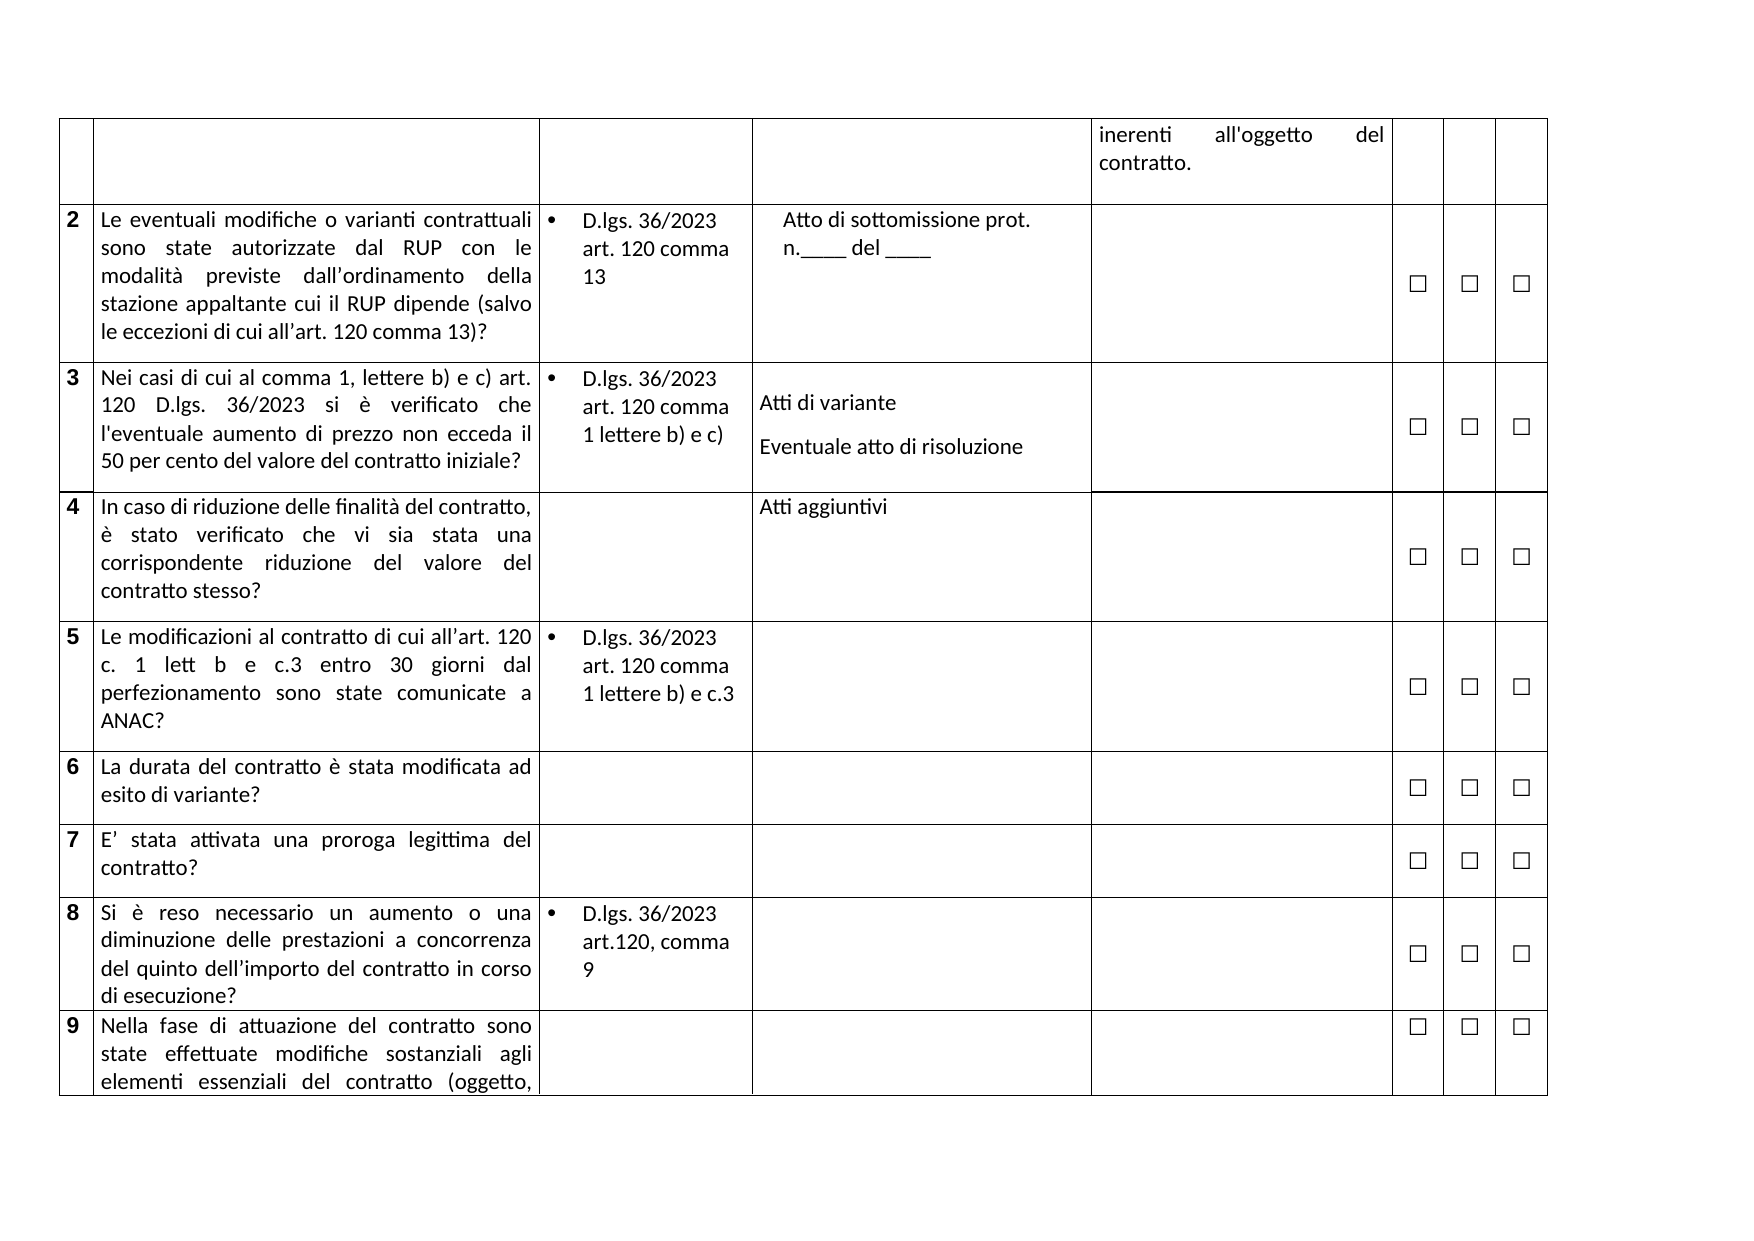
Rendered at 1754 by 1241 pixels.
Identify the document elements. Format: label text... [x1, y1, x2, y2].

table_cell Nei casi di cui al comma 1, lettere b) e c) art. 120 D.lgs. 36/2023 si è verificato che l'eventuale aumento di prezzo non ecceda il 50 per cento del valore del contratto iniziale? [94, 363, 539, 491]
table_cell [1444, 825, 1495, 897]
table_cell [1092, 493, 1392, 621]
table_cell [1393, 363, 1443, 491]
table_cell D.lgs. 36/2023 art.120, comma 9 [540, 898, 752, 1010]
table_cell In caso di riduzione delle finalità del contratto, è stato verificato che vi sia stata una corrispondente riduzione del valore del contratto stesso? [94, 493, 539, 621]
table_cell [1393, 622, 1443, 751]
table_cell [60, 622, 93, 751]
table_cell [1444, 119, 1495, 204]
table_cell [60, 825, 93, 897]
table_cell [1092, 622, 1392, 751]
table_cell La durata del contratto è stata modificata ad esito di variante? [94, 752, 539, 824]
table_cell [753, 898, 1091, 1010]
table_cell [1092, 205, 1392, 362]
table_cell E’ stata attivata una proroga legittima del contratto? [94, 825, 539, 897]
table_cell [1092, 898, 1392, 1010]
table_cell [752, 1011, 1091, 1095]
table_cell [1444, 752, 1495, 824]
table_cell [60, 752, 93, 824]
table_cell Le modificazioni al contratto di cui all’art. 120 c. 1 lett b e c.3 entro 30 giorni dal perfezionamento sono state comunicate a ANAC? [94, 622, 539, 751]
table_cell [1393, 1011, 1443, 1095]
table_cell [1393, 898, 1443, 1010]
table_cell [540, 1011, 752, 1095]
table_cell [1393, 119, 1443, 204]
table_cell [1496, 493, 1547, 621]
table_cell [753, 752, 1091, 824]
table_cell [1092, 752, 1392, 824]
table_cell [1496, 898, 1547, 1010]
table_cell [94, 119, 539, 204]
table_cell D.lgs. 36/2023 art. 120 comma 1 lettere b) e c.3 [540, 622, 752, 751]
table_cell [753, 119, 1091, 204]
table_cell [60, 363, 93, 491]
table_cell [1496, 119, 1547, 204]
table_cell [753, 825, 1091, 897]
table_cell D.lgs. 36/2023 art. 120 comma 13 [540, 205, 752, 362]
table_cell Atto di sottomissione prot. n.____ del ____ [753, 205, 1091, 362]
table_cell [1496, 205, 1547, 362]
table_cell [60, 1011, 93, 1095]
table_cell Atti aggiuntivi [753, 493, 1091, 621]
table_cell [1496, 752, 1547, 824]
table_cell [1393, 205, 1443, 362]
table_cell [1496, 363, 1547, 491]
table_cell Si è reso necessario un aumento o una diminuzione delle prestazioni a concorrenza del quinto dell’importo del contratto in corso di esecuzione? [94, 898, 539, 1010]
table_cell [1496, 1011, 1547, 1095]
table_cell Le eventuali modifiche o varianti contrattuali sono state autorizzate dal RUP con le modalità previste dall’ordinamento della stazione appaltante cui il RUP dipende (salvo le eccezioni di cui all’art. 120 comma 13)? [94, 205, 539, 362]
table_cell [60, 493, 93, 621]
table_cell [94, 1011, 540, 1095]
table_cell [1092, 119, 1392, 204]
table_cell Atti di variante Eventuale atto di risoluzione [753, 363, 1091, 491]
table_cell [1393, 493, 1443, 621]
table_cell [1444, 205, 1495, 362]
table_cell [1496, 622, 1547, 751]
table_cell [1496, 825, 1547, 897]
table_cell [753, 622, 1091, 751]
table_cell [1092, 363, 1392, 491]
table_cell [1393, 825, 1443, 897]
table_cell [1092, 1011, 1392, 1095]
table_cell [540, 119, 752, 204]
table_cell [60, 898, 93, 1010]
table_cell [1444, 898, 1495, 1010]
table_cell [1444, 1011, 1495, 1095]
table_cell [1444, 622, 1495, 751]
table_cell [540, 752, 752, 824]
table_cell [1393, 752, 1443, 824]
table_cell [540, 825, 752, 897]
table_cell [1444, 493, 1495, 621]
table_cell [60, 119, 93, 204]
table_cell [540, 493, 752, 621]
table_cell [1092, 825, 1392, 897]
table_cell D.lgs. 36/2023 art. 120 comma 1 lettere b) e c) [540, 363, 752, 491]
table_cell [60, 205, 93, 362]
table_cell [1444, 363, 1495, 491]
